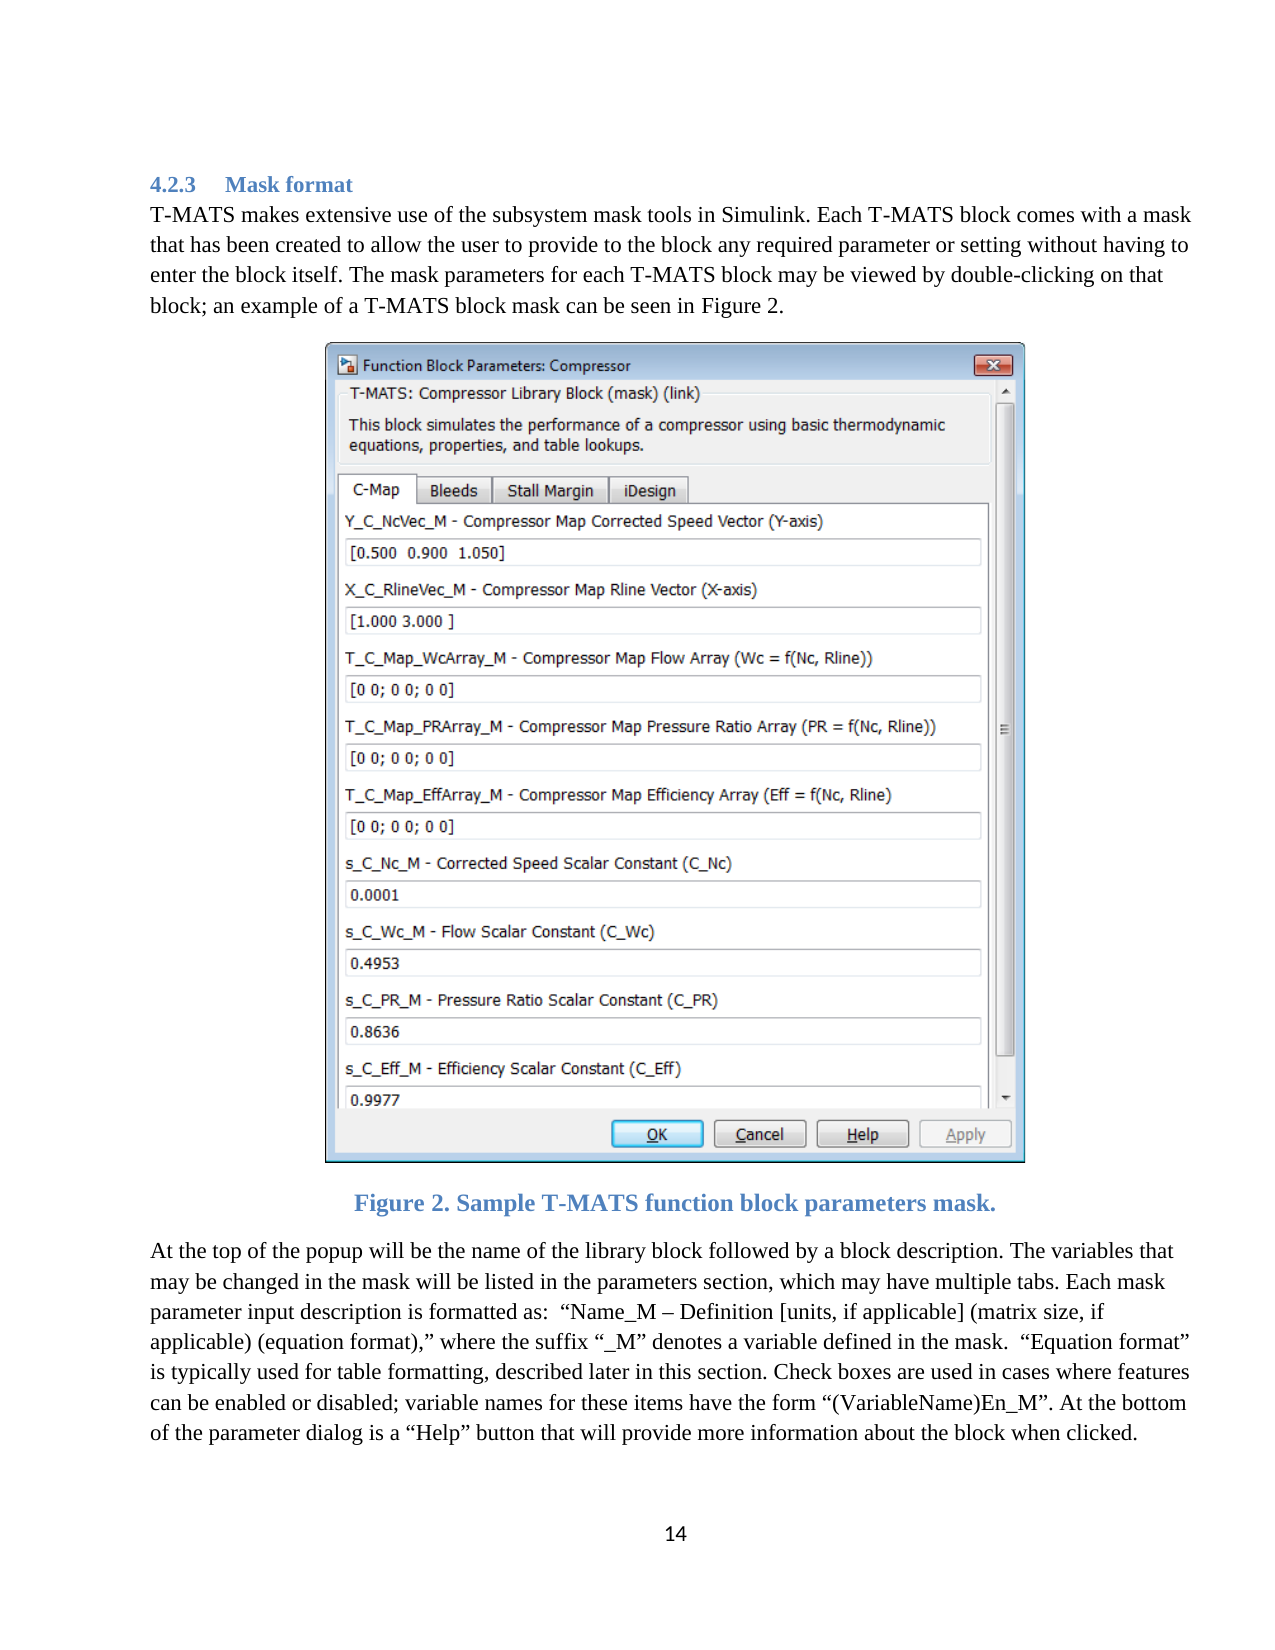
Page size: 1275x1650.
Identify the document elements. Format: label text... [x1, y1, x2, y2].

picture [325, 342, 1025, 1163]
text Figure 2. Sample T-MATS function block parameters mask. [150, 1188, 1200, 1217]
text T-MATS makes extensive use of the subsystem mask tools in Simulink. Each T-MATS block comes with a mask that has been created to allow the user to provide to the block any required parameter or setting without having to enter the block itself. The mask parameters for each T-MATS block may be viewed by double-clicking on that block; an example of a T-MATS block mask can be seen in Figure 2. [150, 201, 1200, 318]
subtitle Mask format [150, 171, 1200, 197]
text At the top of the popup will be the name of the library block followed by a block description. The variables that may be changed in the mask will be listed in the parameters section, which may have multiple tabs. Each mask parameter input description is formatted as: “Name_M – Definition [units, if applicable] (matrix size, if applicable) (equation format),” where the suffix “_M” denotes a variable defined in the mask. “Equation format” is typically used for table formatting, described later in this section. Check boxes are used in cases where features can be enabled or disabled; variable names for these items have the form “(VariableName)En_M”. At the bottom of the parameter dialog is a “Help” button that will provide more information about the block when clicked. [150, 1238, 1200, 1445]
